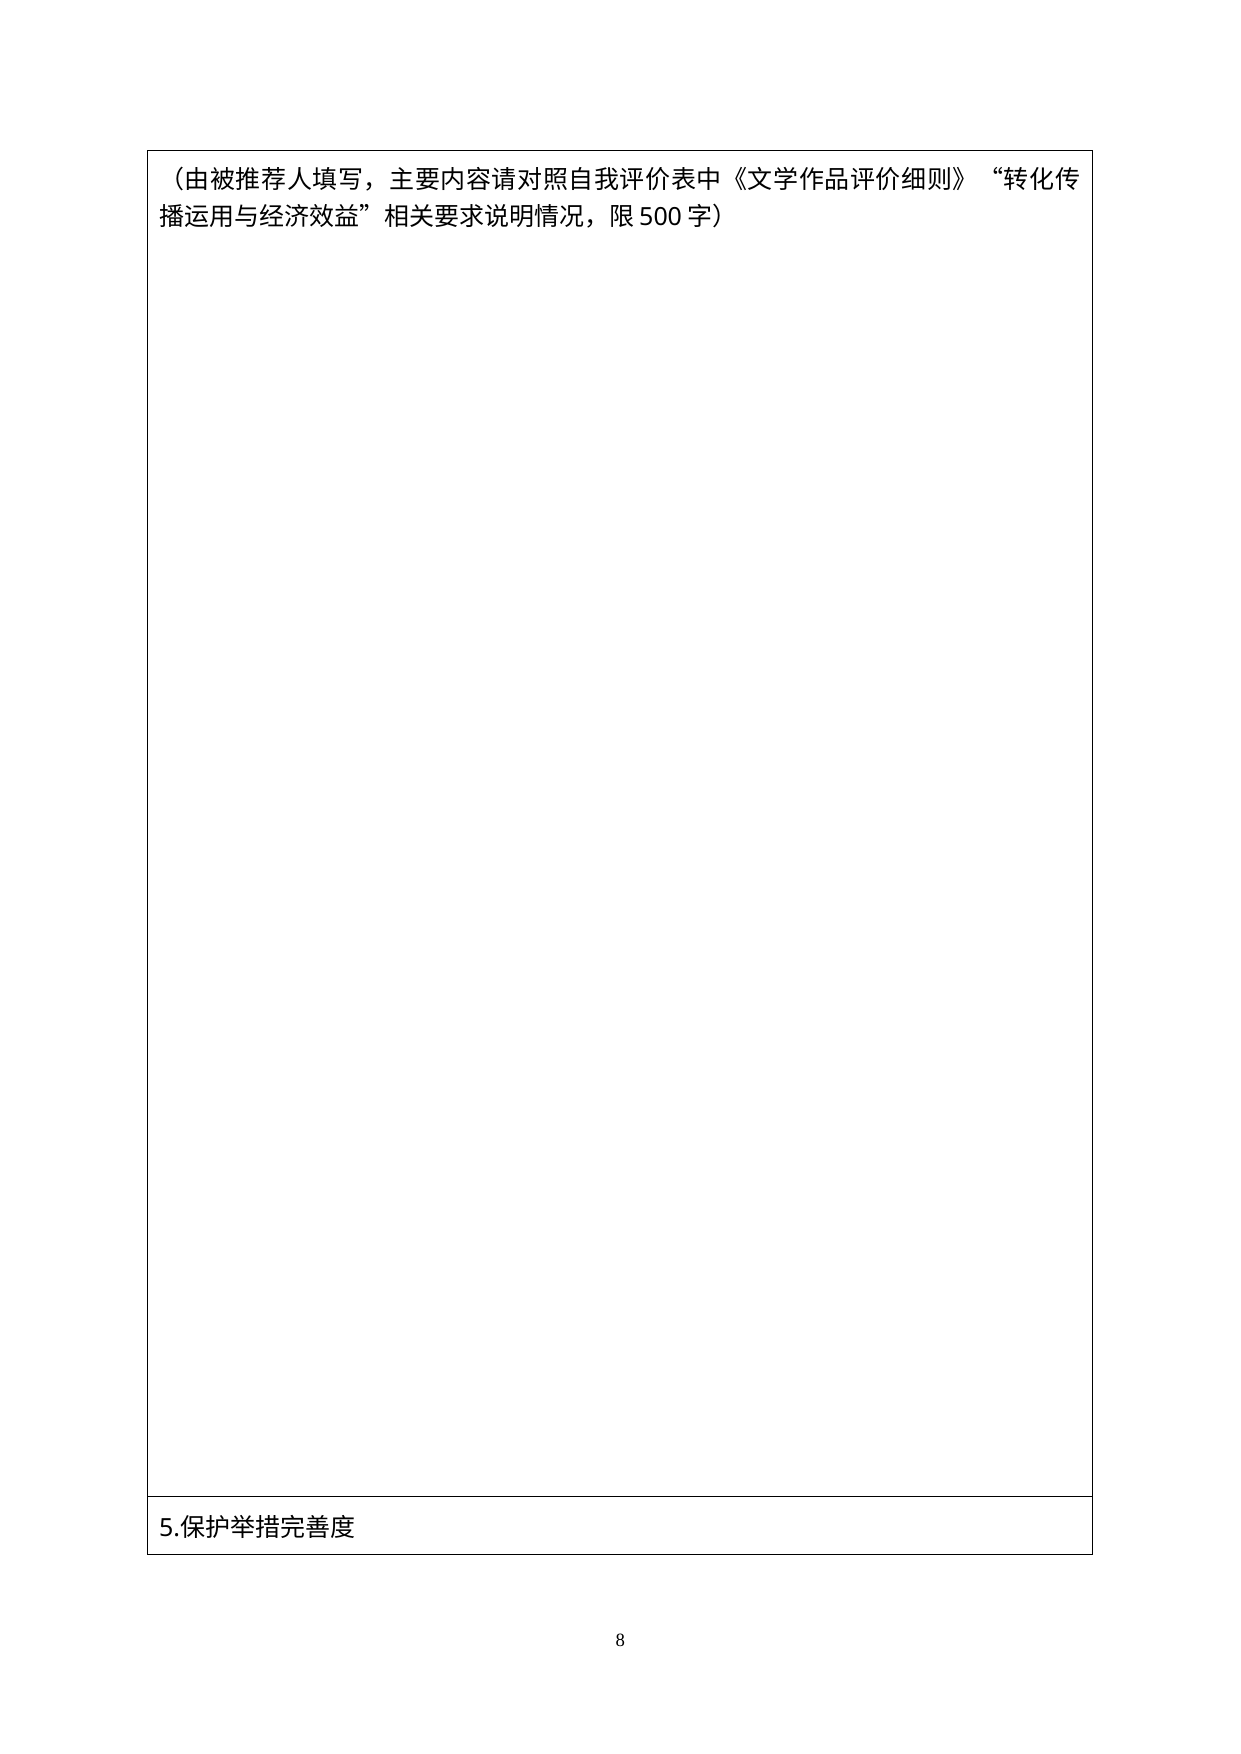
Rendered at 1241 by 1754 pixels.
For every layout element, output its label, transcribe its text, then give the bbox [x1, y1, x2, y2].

table_cell （由被推荐人填写，主要内容请对照自我评价表中《文学作品评价细则》“转化传播运用与经济效益”相关要求说明情况，限500字） [148, 151, 1092, 1496]
table_cell 5.保护举措完善度 [148, 1497, 1092, 1554]
